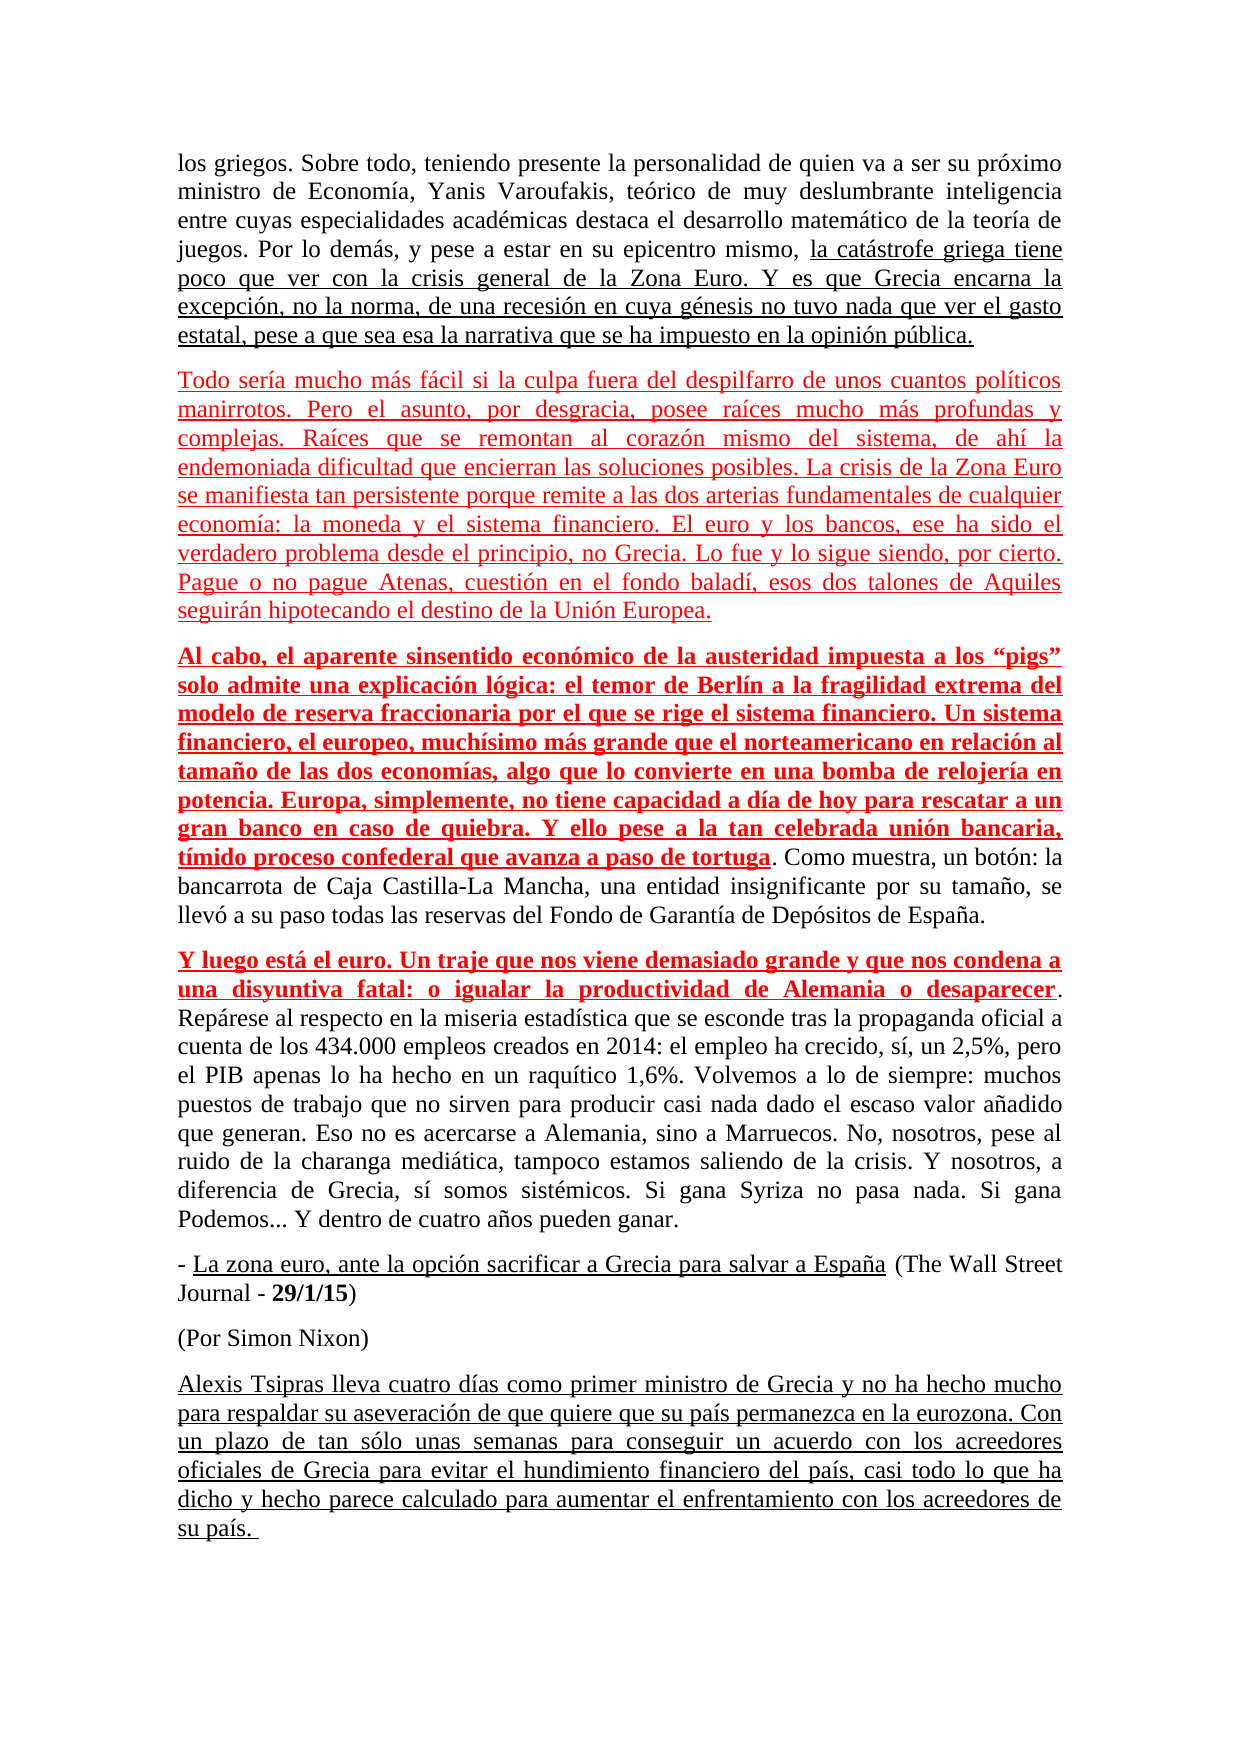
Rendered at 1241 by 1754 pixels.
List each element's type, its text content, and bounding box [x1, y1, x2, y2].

text - La zona euro, ante la opción sacrificar a Grecia para salvar a España (The Wall Street Journal - 29/1/15) [177, 1249, 1063, 1307]
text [177, 148, 1063, 288]
text Al cabo, el aparente sinsentido económico de la austeridad impuesta a los “pigs” solo admite una explicación lógica: el temor de Berlín a la fragilidad extrema del modelo de reserva fraccionaria por el que se rige el sistema financiero. Un sistema financiero, el europeo, muchísimo más grande que el norteamericano en relación al tamaño de las dos economías, algo que lo convierte en una bomba de relojería en potencia. Europa, simplemente, no tiene capacidad a día de hoy para rescatar a un gran banco en caso de quiebra. Y ello pese a la tan celebrada unión bancaria, tímido proceso confederal que avanza a paso de tortuga. Como muestra, un botón: la bancarrota de Caja Castilla-La Mancha, una entidad insignificante por su tamaño, se llevó a su paso todas las reservas del Fondo de Garantía de Depósitos de España. [177, 839, 1063, 928]
text Alexis Tsipras lleva cuatro días como primer ministro de Grecia y no ha hecho mucho para respaldar su aseveración de que quiere que su país permanezca en la eurozona. Con un plazo de tan sólo unas semanas para conseguir un acuerdo con los acreedores oficiales de Grecia para evitar el hundimiento financiero del país, casi todo lo que ha dicho y hecho parece calculado para aumentar el enfrentamiento con los acreedores de su país. [177, 1481, 1063, 1541]
text (Por Simon Nixon) [177, 1323, 1063, 1352]
text Todo sería mucho más fácil si la culpa fuera del despilfarro de unos cuantos políticos manirrotos. Pero el asunto, por desgracia, posee raíces mucho más profundas y complejas. Raíces que se remontan al corazón mismo del sistema, de ahí la endemoniada dificultad que encierran las soluciones posibles. La crisis de la Zona Euro se manifiesta tan persistente porque remite a las dos arterias fundamentales de cualquier economía: la moneda y el sistema financiero. El euro y los bancos, ese ha sido el verdadero problema desde el principio, no Grecia. Lo fue y lo sigue siendo, por cierto. Pague o no pague Atenas, cuestión en el fondo baladí, esos dos talones de Aquiles seguirán hipotecando el destino de la Unión Europea. [177, 366, 1063, 448]
text Todo sería mucho más fácil si la culpa fuera del despilfarro de unos cuantos políticos manirrotos. Pero el asunto, por desgracia, posee raíces mucho más profundas y complejas. Raíces que se remontan al corazón mismo del sistema, de ahí la endemoniada dificultad que encierran las soluciones posibles. La crisis de la Zona Euro se manifiesta tan persistente porque remite a las dos arterias fundamentales de cualquier economía: la moneda y el sistema financiero. El euro y los bancos, ese ha sido el verdadero problema desde el principio, no Grecia. Lo fue y lo sigue siendo, por cierto. Pague o no pague Atenas, cuestión en el fondo baladí, esos dos talones de Aquiles seguirán hipotecando el destino de la Unión Europea. [177, 564, 1063, 624]
text Y luego está el euro. Un traje que nos viene demasiado grande y que nos condena a una disyuntiva fatal: o igualar la productividad de Alemania o desaparecer. Repárese al respecto en la miseria estadística que se esconde tras la propaganda oficial a cuenta de los 434.000 empleos creados en 2014: el empleo ha crecido, sí, un 2,5%, pero el PIB apenas lo ha hecho en un raquítico 1,6%. Volvemos a lo de siempre: muchos puestos de trabajo que no sirven para producir casi nada dado el escaso valor añadido que generan. Eso no es acercarse a Alemania, sino a Marruecos. No, nosotros, pese al ruido de la charanga mediática, tampoco estamos saliendo de la crisis. Y nosotros, a diferencia de Grecia, sí somos sistémicos. Si gana Syriza no pasa nada. Si gana Podemos... Y dentro de cuatro años pueden ganar. [177, 945, 1063, 1233]
